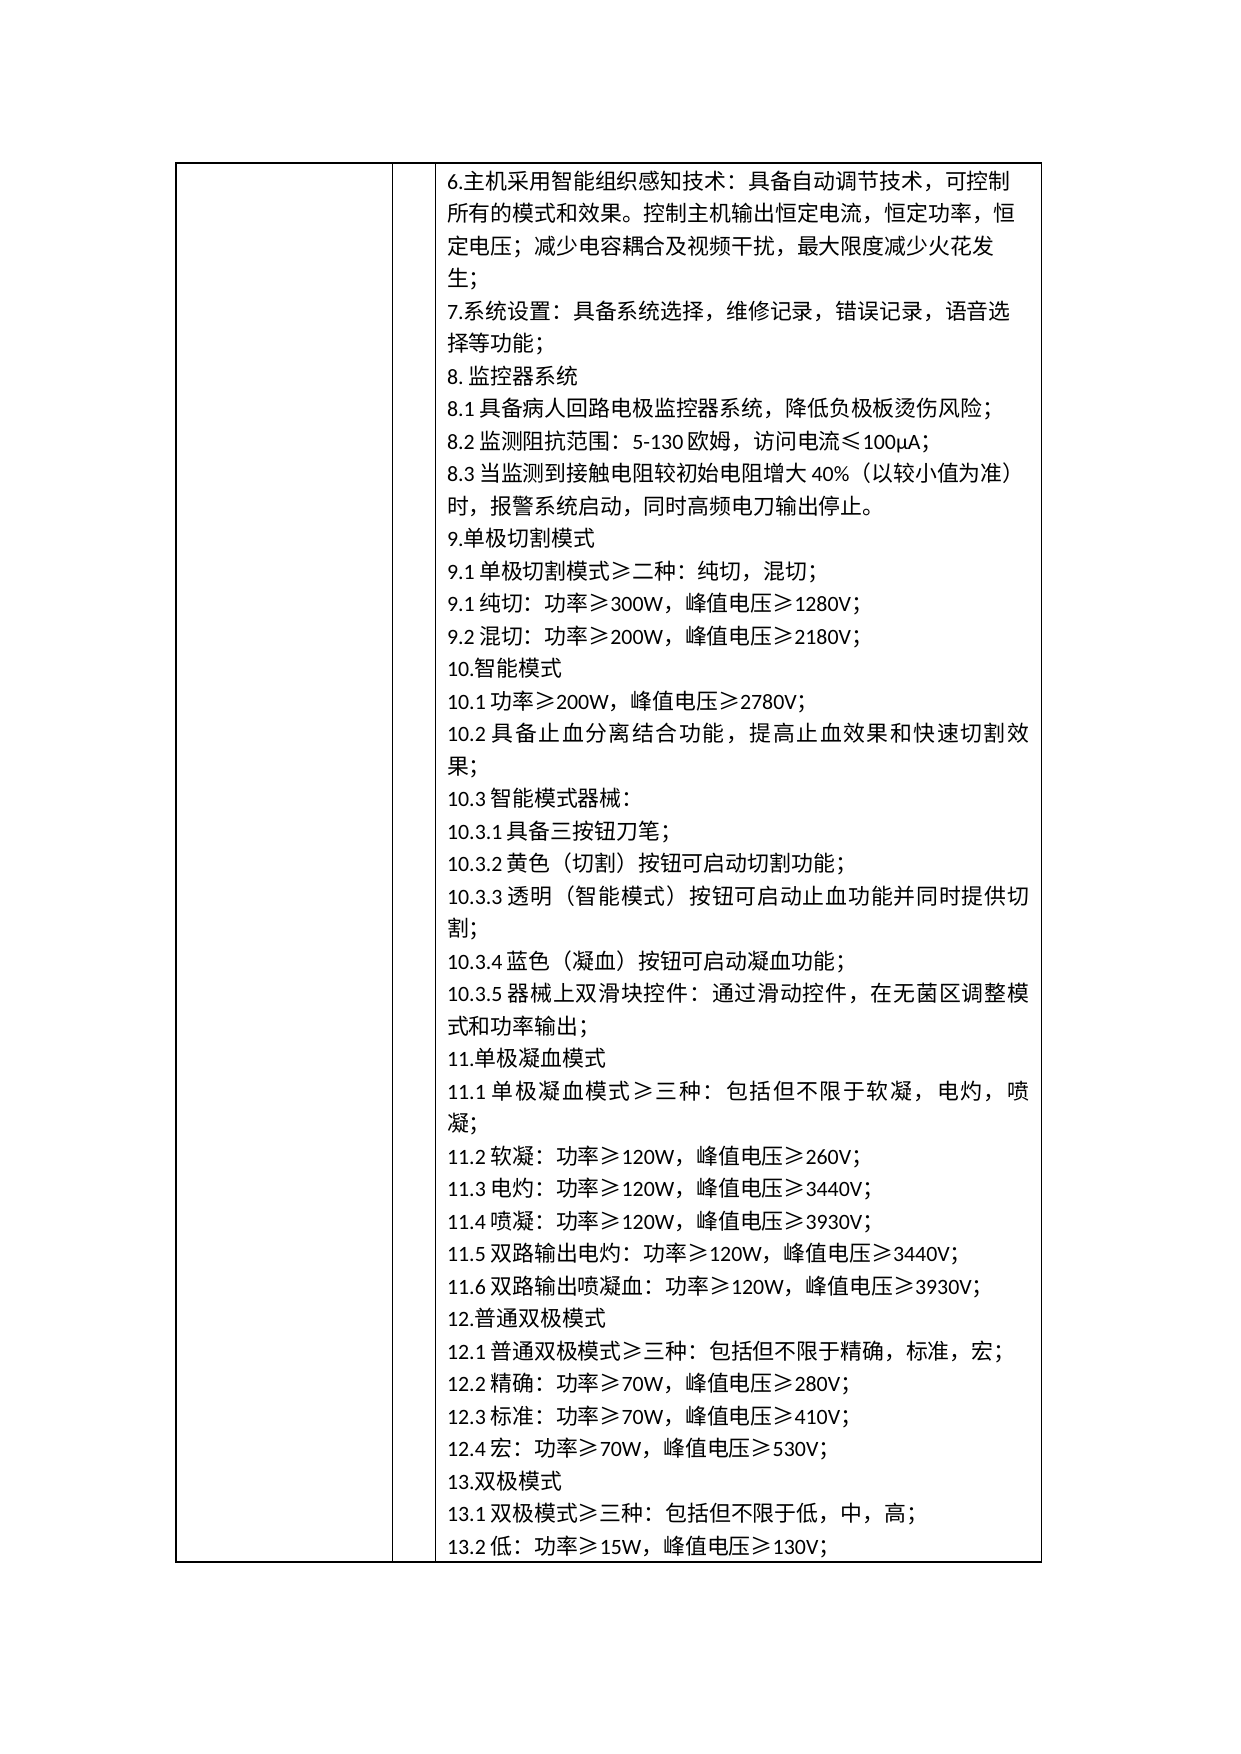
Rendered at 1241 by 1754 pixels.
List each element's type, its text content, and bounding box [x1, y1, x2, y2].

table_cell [436, 164, 1041, 1561]
table_cell 1 [393, 164, 435, 1561]
table_cell [177, 164, 392, 1561]
